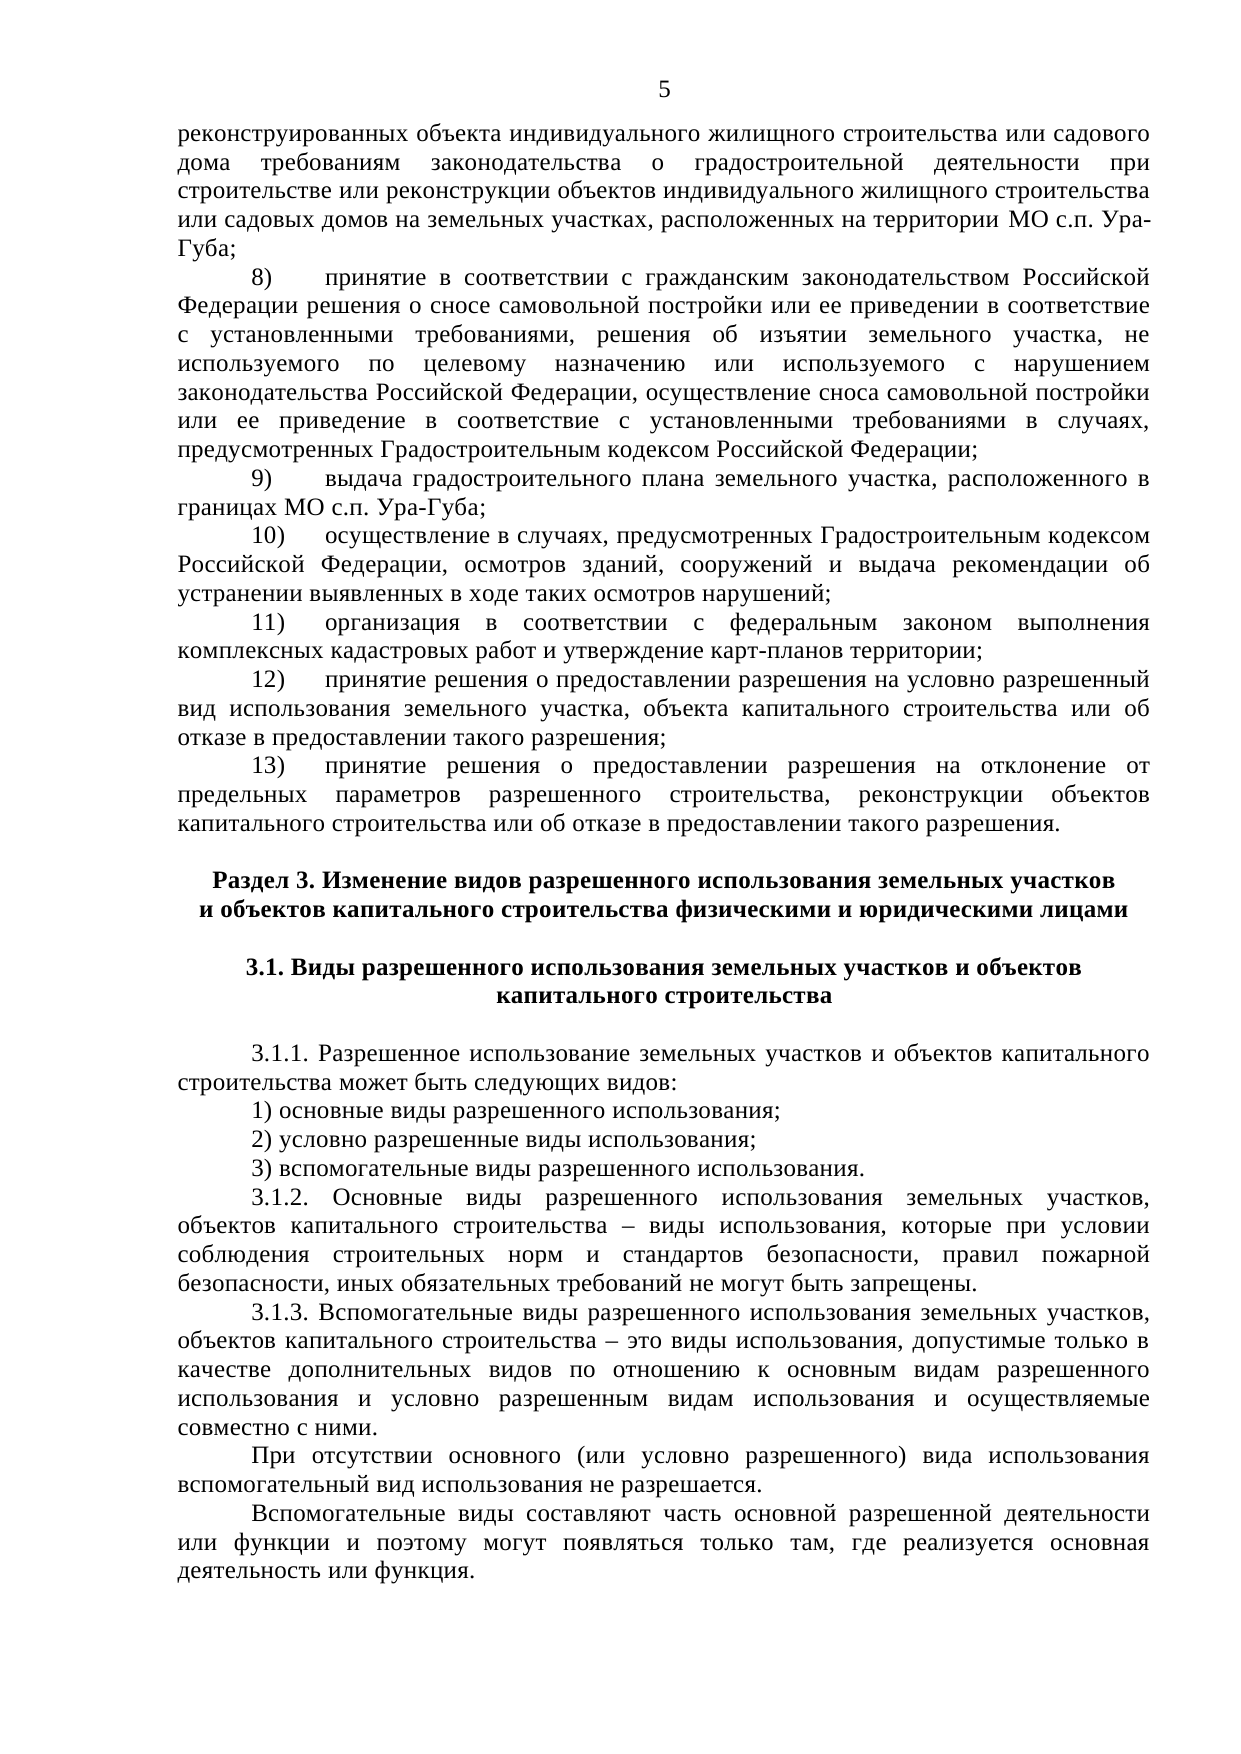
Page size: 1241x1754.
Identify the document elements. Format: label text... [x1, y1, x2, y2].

list принятие решения о предоставлении разрешения на отклонение от предельных параметров разрешенного строительства, реконструкции объектов капитального строительства или об отказе в предоставлении такого разрешения. [177, 751, 1152, 837]
text 1) основные виды разрешенного использования; [177, 1096, 1152, 1124]
text и объектов капитального строительства физическими и юридическими лицами [177, 894, 1152, 923]
text 3.1.1. Разрешенное использование земельных участков и объектов капитального строительства может быть следующих видов: [177, 1038, 1152, 1096]
text 3.1. Виды разрешенного использования земельных участков и объектов капитального строительства [177, 952, 1152, 1009]
list осуществление в случаях, предусмотренных Градостроительным кодексом Российской Федерации, осмотров зданий, сооружений и выдача рекомендации об устранении выявленных в ходе таких осмотров нарушений; [177, 521, 1152, 607]
list принятие в соответствии с гражданским законодательством Российской Федерации решения о сносе самовольной постройки или ее приведении в соответствие с установленными требованиями, решения об изъятии земельного участка, не используемого по целевому назначению или используемого с нарушением законодательства Российской Федерации, осуществление сноса самовольной постройки или ее приведение в соответствие с установленными требованиями в случаях, предусмотренных Градостроительным кодексом Российской Федерации; [177, 262, 1152, 463]
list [177, 118, 1152, 262]
text 3.1.3. Вспомогательные виды разрешенного использования земельных участков, объектов капитального строительства – это виды использования, допустимые только в качестве дополнительных видов по отношению к основным видам разрешенного использования и условно разрешенным видам использования и осуществляемые совместно с ними. [177, 1297, 1152, 1441]
text Вспомогательные виды составляют часть основной разрешенной деятельности или функции и поэтому могут появляться только там, где реализуется основная деятельность или функция. [177, 1498, 1152, 1584]
text 2) условно разрешенные виды использования; [177, 1124, 1152, 1153]
list организация в соответствии с федеральным законом выполнения комплексных кадастровых работ и утверждение карт-планов территории; [177, 607, 1152, 664]
text Раздел 3. Изменение видов разрешенного использования земельных участков [177, 866, 1152, 894]
text При отсутствии основного (или условно разрешенного) вида использования вспомогательный вид использования не разрешается. [177, 1441, 1152, 1498]
list выдача градостроительного плана земельного участка, расположенного в границах МО с.п. Ура-Губа; [177, 463, 1152, 521]
text 3.1.2. Основные виды разрешенного использования земельных участков, объектов капитального строительства – виды использования, которые при условии соблюдения строительных норм и стандартов безопасности, правил пожарной безопасности, иных обязательных требований не могут быть запрещены. [177, 1182, 1152, 1297]
text 3) вспомогательные виды разрешенного использования. [177, 1153, 1152, 1182]
list принятие решения о предоставлении разрешения на условно разрешенный вид использования земельного участка, объекта капитального строительства или об отказе в предоставлении такого разрешения; [177, 664, 1152, 751]
